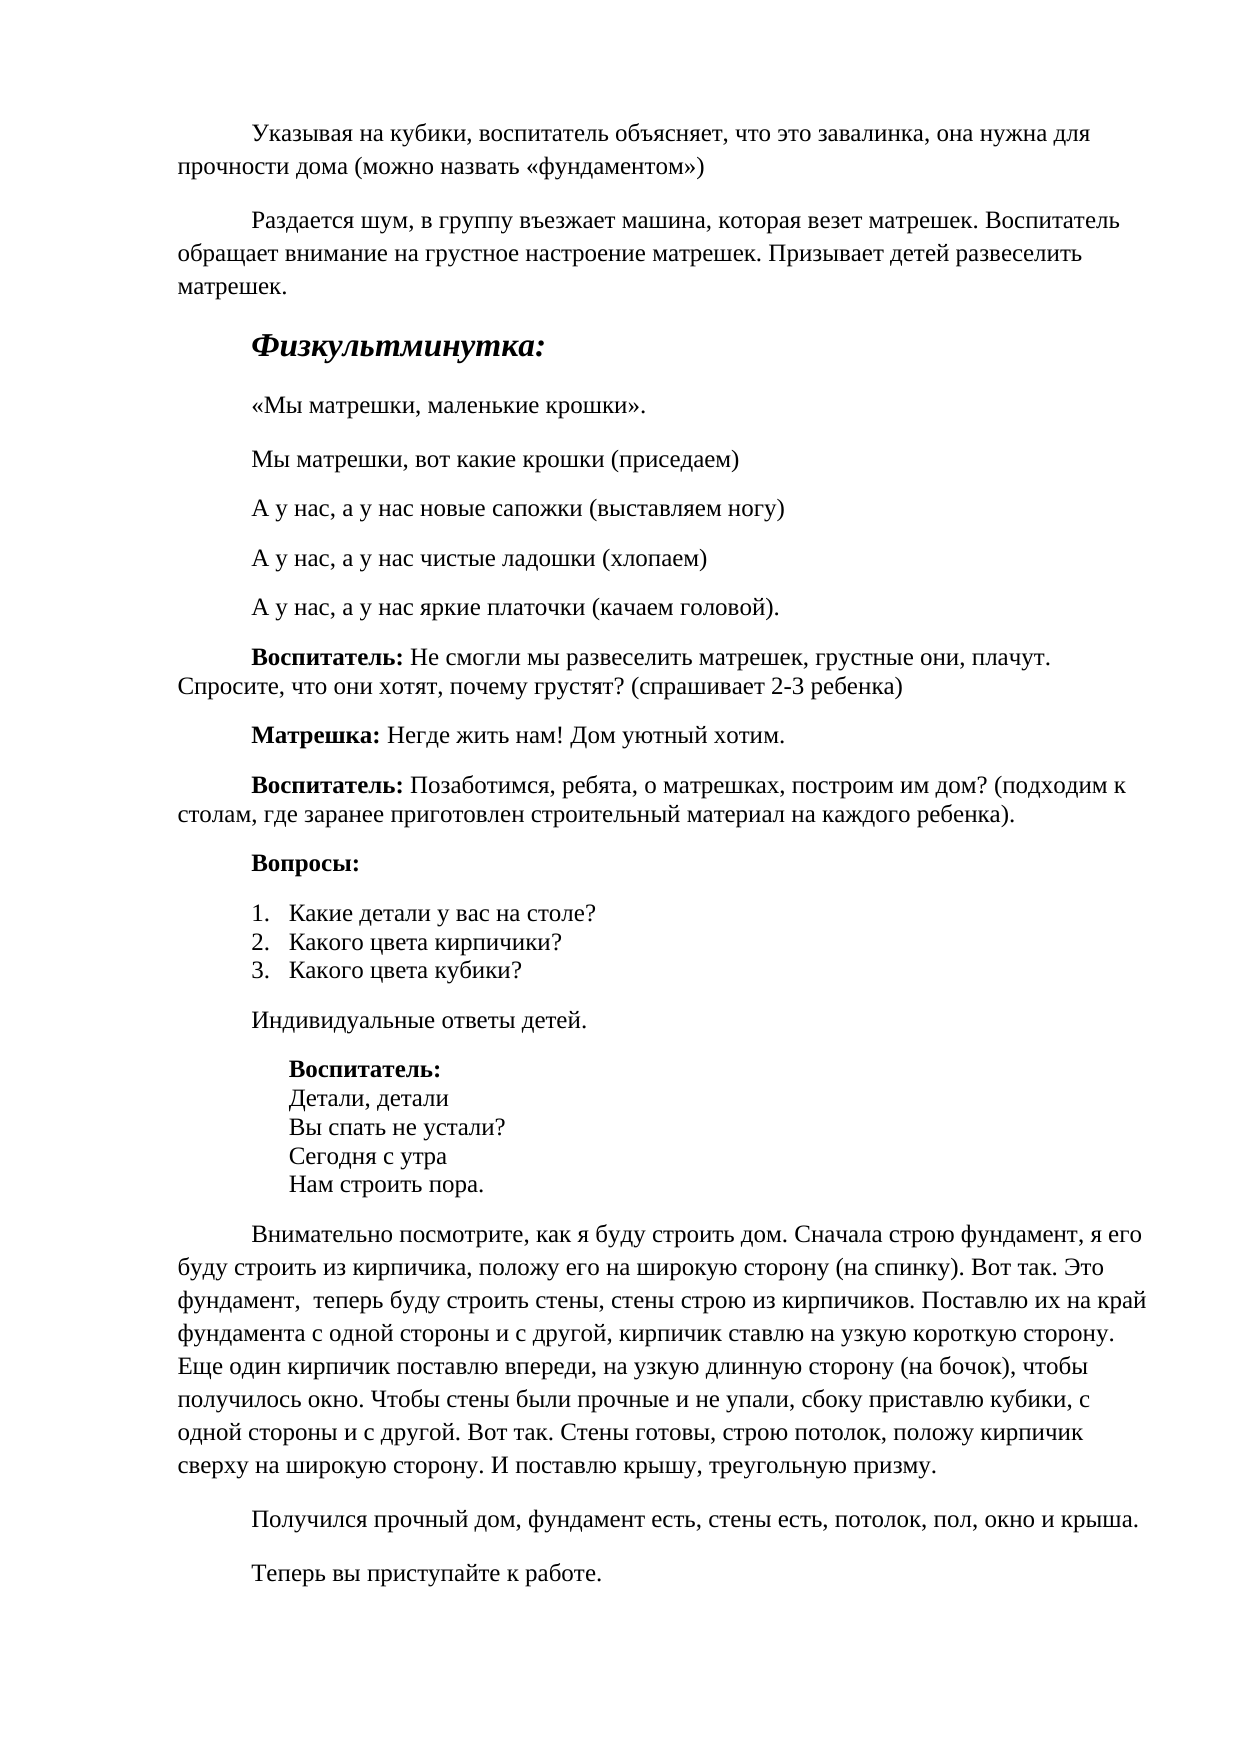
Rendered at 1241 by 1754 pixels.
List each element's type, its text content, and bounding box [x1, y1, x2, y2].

list Какого цвета кубики? [251, 955, 1152, 984]
text Индивидуальные ответы детей. [251, 1005, 1152, 1034]
text «Мы матрешки, маленькие крошки». [177, 390, 1152, 418]
text Получился прочный дом, фундамент есть, стены есть, потолок, пол, окно и крыша. [177, 1504, 1152, 1533]
text Физкультминутка: [177, 325, 1152, 363]
list Детали, детали [288, 1083, 1152, 1112]
text Воспитатель: Позаботимся, ребята, о матрешках, построим им дом? (подходим к столам, где заранее приготовлен строительный материал на каждого ребенка). [177, 770, 1152, 827]
list Сегодня с утра [288, 1141, 1152, 1169]
text А у нас, а у нас новые сапожки (выставляем ногу) [177, 493, 1152, 522]
text Воспитатель: Не смогли мы развеселить матрешек, грустные они, плачут. Спросите, что они хотят, почему грустят? (спрашивает 2-3 ребенка) [177, 642, 1152, 699]
text Вопросы: [177, 848, 1152, 877]
text Матрешка: Негде жить нам! Дом уютный хотим. [177, 720, 1152, 749]
text А у нас, а у нас яркие платочки (качаем головой). [177, 592, 1152, 621]
list Нам строить пора. [288, 1169, 1152, 1198]
list Вы спать не устали? [288, 1112, 1152, 1141]
text Указывая на кубики, воспитатель объясняет, что это завалинка, она нужна для прочности дома (можно назвать «фундаментом») [177, 118, 1152, 180]
text Теперь вы приступайте к работе. [177, 1558, 1152, 1587]
text Раздается шум, в группу въезжает машина, которая везет матрешек. Воспитатель обращает внимание на грустное настроение матрешек. Призывает детей развеселить матрешек. [177, 205, 1152, 300]
list Какого цвета кирпичики? [251, 927, 1152, 955]
list Воспитатель: [288, 1054, 1152, 1083]
list Какие детали у вас на столе? [251, 898, 1152, 927]
text А у нас, а у нас чистые ладошки (хлопаем) [177, 543, 1152, 572]
text Мы матрешки, вот какие крошки (приседаем) [177, 444, 1152, 472]
text Внимательно посмотрите, как я буду строить дом. Сначала строю фундамент, я его буду строить из кирпичика, положу его на широкую сторону (на спинку). Вот так. Это фундамент, теперь буду строить стены, стены строю из кирпичиков. Поставлю их на край фундамента с одной стороны и с другой, кирпичик ставлю на узкую короткую сторону. Еще один кирпичик поставлю впереди, на узкую длинную сторону (на бочок), чтобы получилось окно. Чтобы стены были прочные и не упали, сбоку приставлю кубики, с одной стороны и с другой. Вот так. Стены готовы, строю потолок, положу кирпичик сверху на широкую сторону. И поставлю крышу, треугольную призму. [177, 1219, 1152, 1479]
